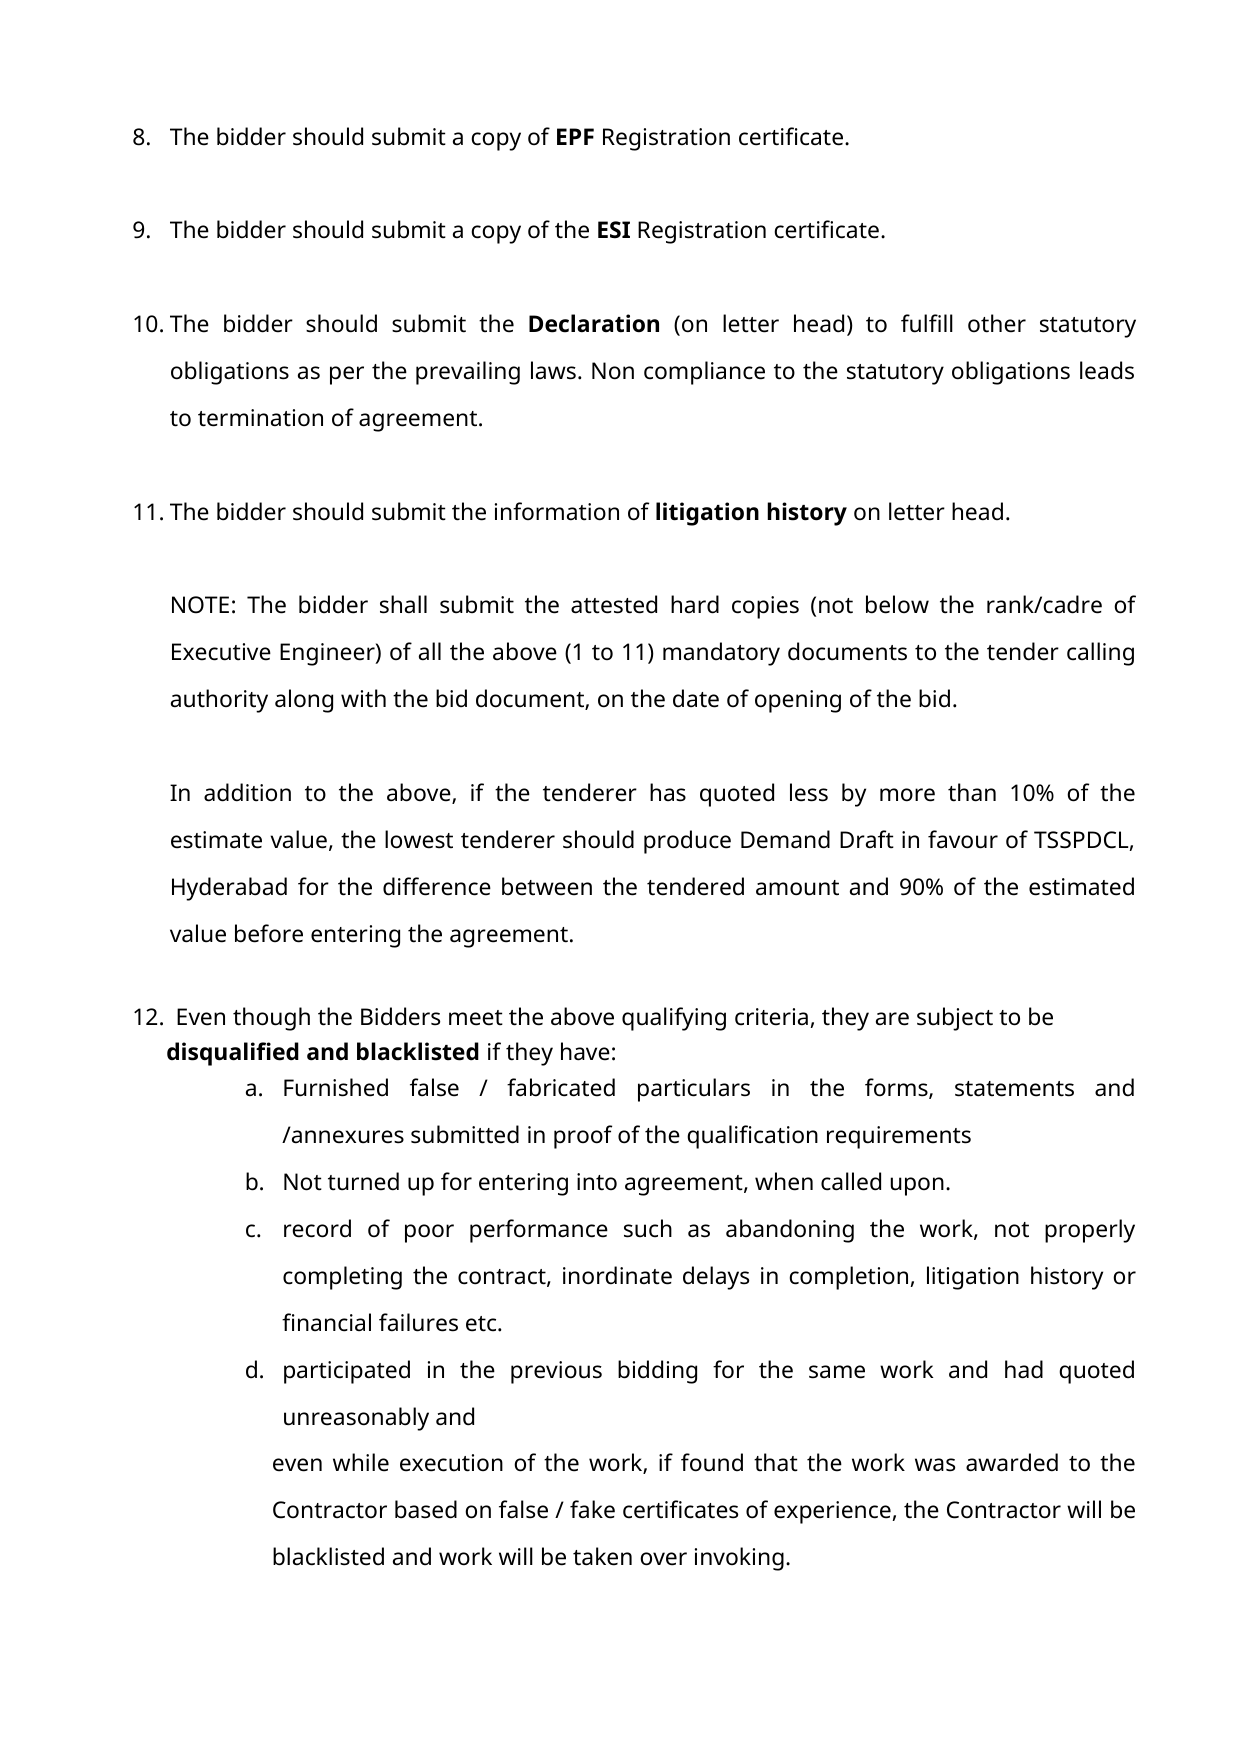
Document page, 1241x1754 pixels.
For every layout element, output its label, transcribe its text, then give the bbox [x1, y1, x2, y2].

list record of poor performance such as abandoning the work, not properly completing the contract, inordinate delays in completion, litigation history or financial failures etc. [244, 1213, 1137, 1338]
list Not turned up for entering into agreement, when called upon. [244, 1166, 1137, 1197]
text NOTE: The bidder shall submit the attested hard copies (not below the rank/cadre of Executive Engineer) of all the above (1 to 11) mandatory documents to the tender calling authority along with the bid document, on the date of opening of the bid. [169, 589, 1137, 714]
list participated in the previous bidding for the same work and had quoted unreasonably and [244, 1353, 1137, 1432]
text In addition to the above, if the tenderer has quoted less by more than 10% of the estimate value, the lowest tenderer should produce Demand Draft in favour of TSSPDCL, Hyderabad for the difference between the tendered amount and 90% of the estimated value before entering the agreement. [169, 777, 1137, 949]
list The bidder should submit a copy of EPF Registration certificate. [132, 121, 1137, 152]
list Furnished false / fabricated particulars in the forms, statements and /annexures submitted in proof of the qualification requirements [244, 1072, 1137, 1150]
text disqualified and blacklisted if they have: [94, 1036, 1137, 1068]
list The bidder should submit the Declaration (on letter head) to fulfill other statutory obligations as per the prevailing laws. Non compliance to the statutory obligations leads to termination of agreement. [132, 308, 1137, 433]
list The bidder should submit a copy of the ESI Registration certificate. [132, 214, 1137, 246]
list Even though the Bidders meet the above qualifying criteria, they are subject to be [132, 1000, 1137, 1032]
text even while execution of the work, if found that the work was awarded to the Contractor based on false / fake certificates of experience, the Contractor will be blacklisted and work will be taken over invoking. [272, 1447, 1137, 1572]
list The bidder should submit the information of litigation history on letter head. [132, 496, 1137, 527]
